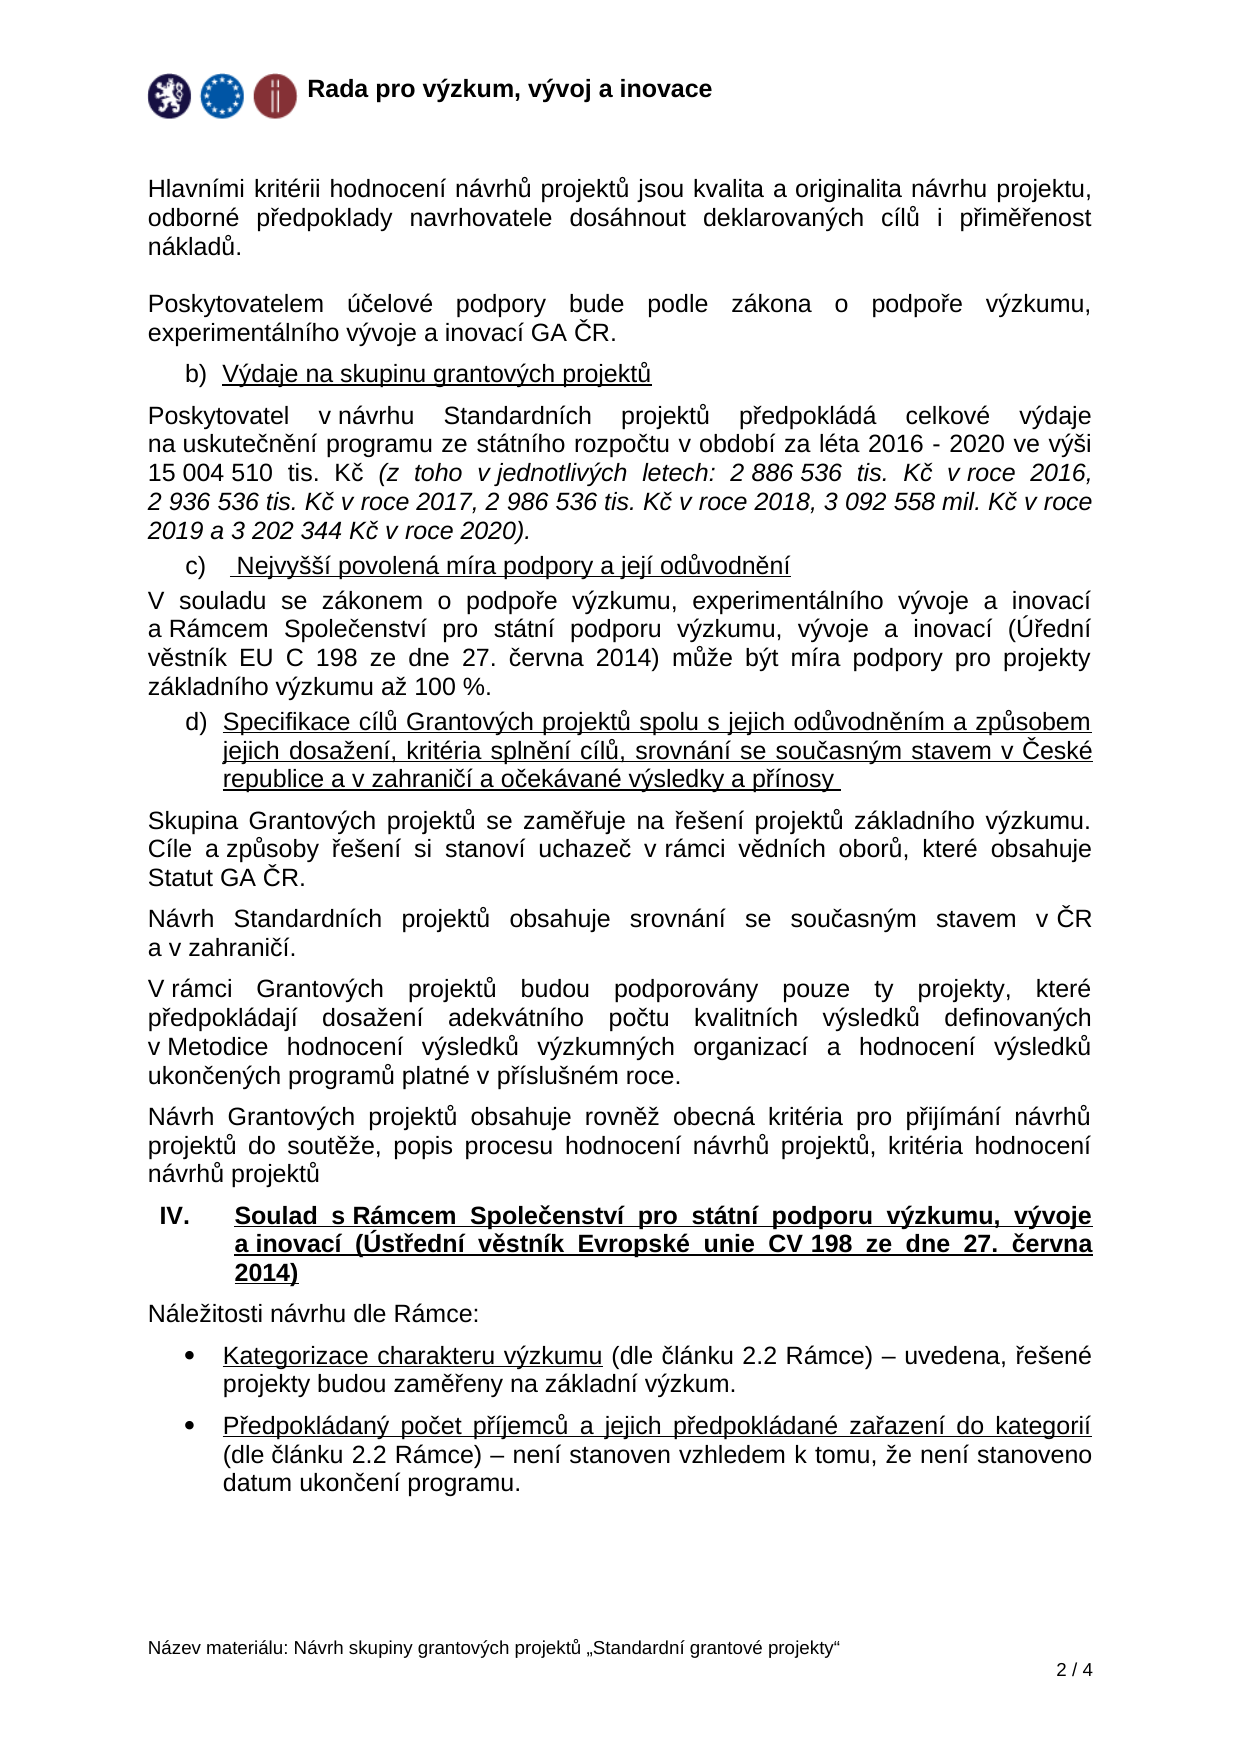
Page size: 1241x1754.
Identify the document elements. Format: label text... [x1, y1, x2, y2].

list Předpokládaný počet příjemců a jejich předpokládané zařazení do kategorií (dle článku 2.2 Rámce) – není stanoven vzhledem k tomu, že není stanoveno datum ukončení programu. [185, 1411, 1093, 1497]
list Soulad s Rámcem Společenství pro státní podporu výzkumu, vývoje a inovací (Ústřední věstník Evropské unie CV 198 ze dne 27. června 2014) [159, 1201, 1093, 1287]
list Kategorizace charakteru výzkumu (dle článku 2.2 Rámce) – uvedena, řešené projekty budou zaměřeny na základní výzkum. [185, 1341, 1093, 1398]
text Náležitosti návrhu dle Rámce: [148, 1299, 1093, 1328]
picture [147, 73, 298, 120]
list Specifikace cílů Grantových projektů spolu s jejich odůvodněním a způsobem jejich dosažení, kritéria splnění cílů, srovnání se současným stavem v České republice a v zahraničí a očekávané výsledky a přínosy [185, 707, 1093, 793]
list Nejvyšší povolená míra podpory a její odůvodnění [185, 551, 1093, 579]
text Poskytovatel v návrhu Standardních projektů předpokládá celkové výdaje na uskutečnění programu ze státního rozpočtu v období za léta 2016 - 2020 ve výši 15 004 510 tis. Kč (z toho v jednotlivých letech: 2 886 536 tis. Kč v roce 2016, 2 936 536 tis. Kč v roce 2017, 2 986 536 tis. Kč v roce 2018, 3 092 558 mil. Kč v roce 2019 a 3 202 344 Kč v roce 2020). [148, 401, 1093, 544]
text Návrh Grantových projektů obsahuje rovněž obecná kritéria pro přijímání návrhů projektů do soutěže, popis procesu hodnocení návrhů projektů, kritéria hodnocení návrhů projektů [148, 1102, 1093, 1188]
text Hlavními kritérii hodnocení návrhů projektů jsou kvalita a originalita návrhu projektu, odborné předpoklady navrhovatele dosáhnout deklarovaných cílů i přiměřenost nákladů. [148, 174, 1093, 260]
text V rámci Grantových projektů budou podporovány pouze ty projekty, které předpokládají dosažení adekvátního počtu kvalitních výsledků definovaných v Metodice hodnocení výsledků výzkumných organizací a hodnocení výsledků ukončených programů platné v příslušném roce. [148, 974, 1093, 1089]
list Výdaje na skupinu grantových projektů [185, 359, 1093, 388]
text Skupina Grantových projektů se zaměřuje na řešení projektů základního výzkumu. Cíle a způsoby řešení si stanoví uchazeč v rámci vědních oborů, které obsahuje Statut GA ČR. [148, 806, 1093, 892]
text Poskytovatelem účelové podpory bude podle zákona o podpoře výzkumu, experimentálního vývoje a inovací GA ČR. [148, 289, 1093, 347]
text Návrh Standardních projektů obsahuje srovnání se současným stavem v ČR a v zahraničí. [148, 904, 1093, 962]
text V souladu se zákonem o podpoře výzkumu, experimentálního vývoje a inovací a Rámcem Společenství pro státní podporu výzkumu, vývoje a inovací (Úřední věstník EU C 198 ze dne 27. června 2014) může být míra podpory pro projekty základního výzkumu až 100 %. [148, 586, 1093, 701]
